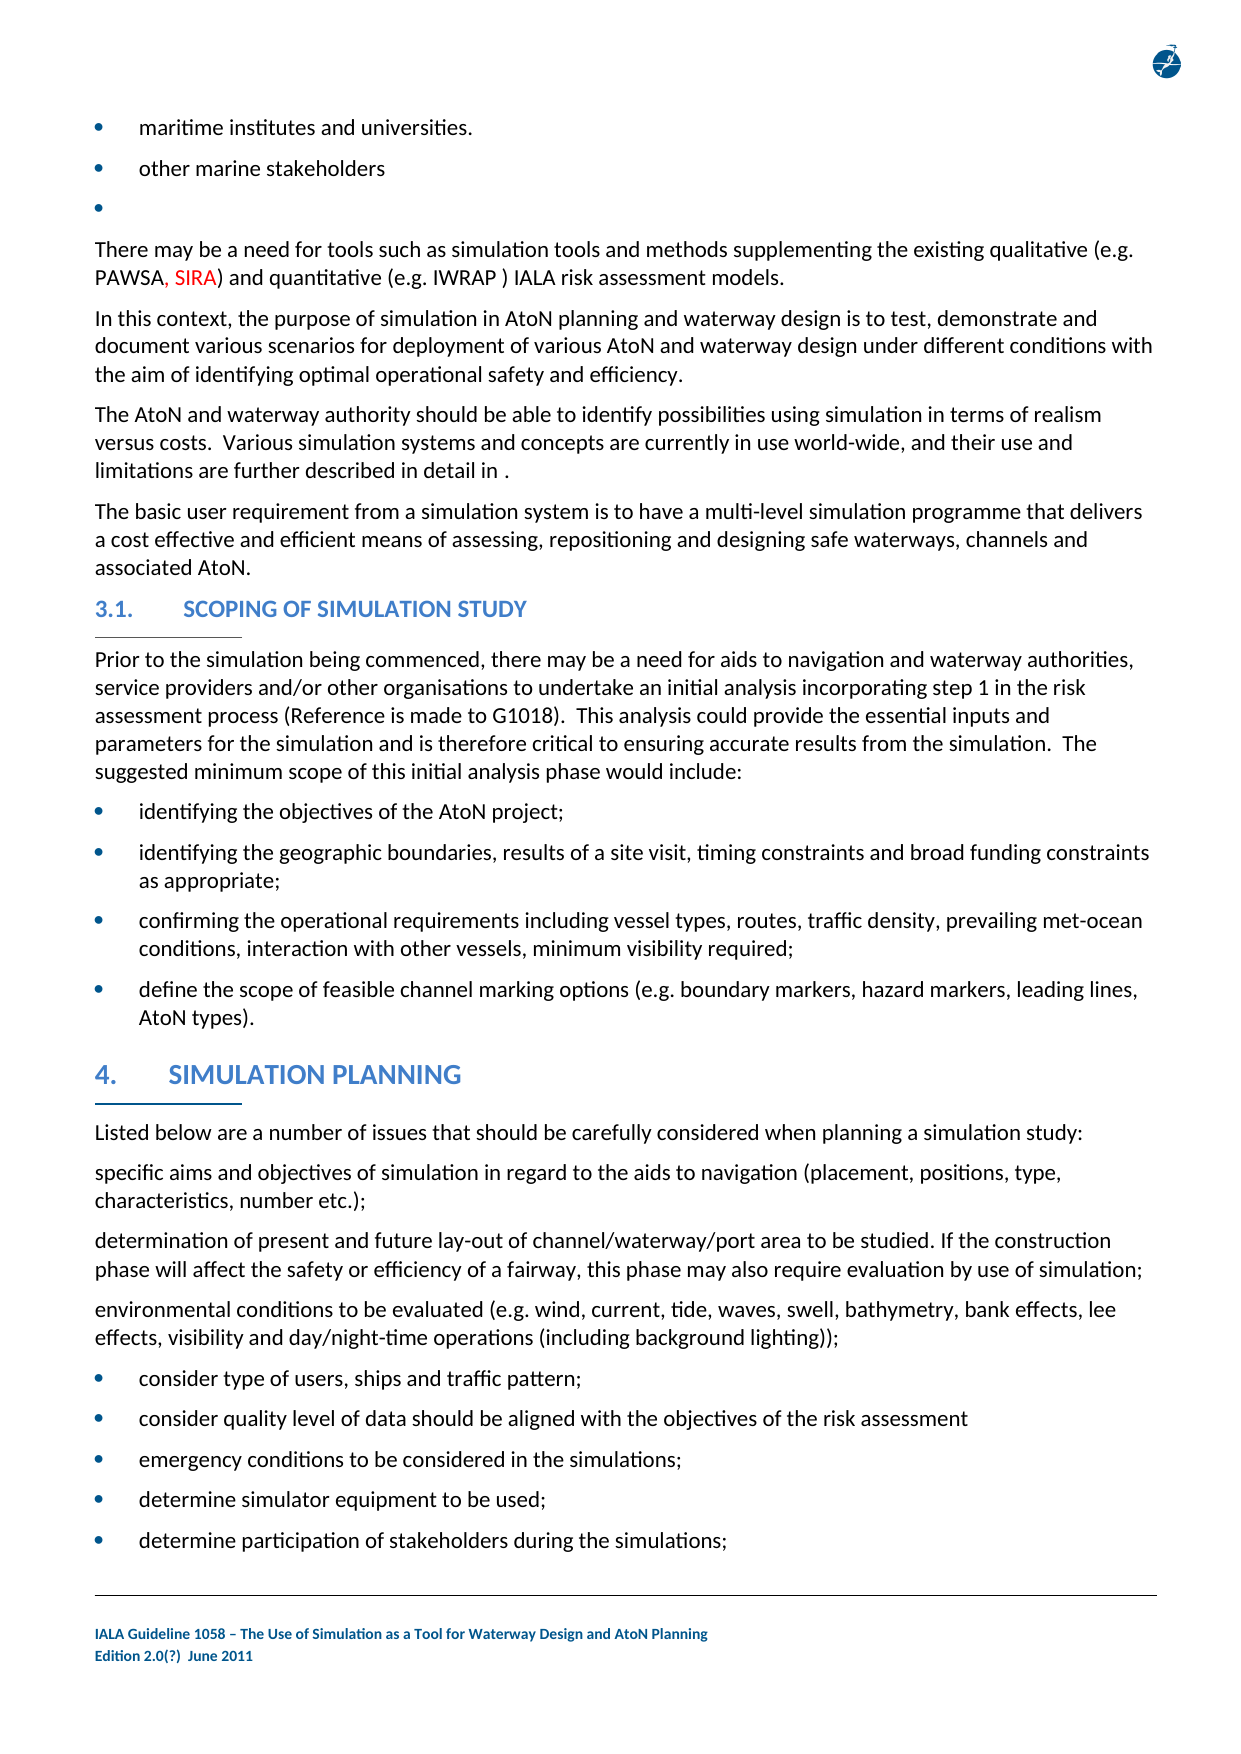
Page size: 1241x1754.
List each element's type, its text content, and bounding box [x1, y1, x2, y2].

text emergency conditions to be considered in the simulations; [94, 1445, 1157, 1473]
text specific aims and objectives of simulation in regard to the aids to navigation (placement, positions, type, characteristics, number etc.); [94, 1158, 1157, 1214]
text The basic user requirement from a simulation system is to have a multi-level simulation programme that delivers a cost effective and efficient means of assessing, repositioning and designing safe waterways, channels and associated AtoN. [94, 497, 1157, 581]
text consider quality level of data should be aligned with the objectives of the risk assessment [94, 1404, 1157, 1432]
text Listed below are a number of issues that should be carefully considered when planning a simulation study: [94, 1118, 1157, 1146]
text determination of present and future lay-out of channel/waterway/port area to be studied. If the construction phase will affect the safety or efficiency of a fairway, this phase may also require evaluation by use of simulation; [94, 1227, 1157, 1283]
text identifying the objectives of the AtoN project; [94, 797, 1157, 825]
text The AtoN and waterway authority should be able to identify possibilities using simulation in terms of realism versus costs. Various simulation systems and concepts are currently in use world-wide, and their use and limitations are further described in detail in ANNEX A. [94, 400, 1157, 484]
subtitle SIMULATION PLANNING [94, 1056, 1157, 1092]
text confirming the operational requirements including vessel types, routes, traffic density, prevailing met-ocean conditions, interaction with other vessels, minimum visibility required; [94, 906, 1157, 962]
picture [1121, 0, 1240, 113]
text In this context, the purpose of simulation in AtoN planning and waterway design is to test, demonstrate and document various scenarios for deployment of various AtoN and waterway design under different conditions with the aim of identifying optimal operational safety and efficiency. [94, 304, 1157, 388]
text maritime institutes and universities. [94, 113, 1157, 142]
text Prior to the simulation being commenced, there may be a need for aids to navigation and waterway authorities, service providers and/or other organisations to undertake an initial analysis incorporating step 1 in the risk assessment process (Reference is made to G1018). This analysis could provide the essential inputs and parameters for the simulation and is therefore critical to ensuring accurate results from the simulation. The suggested minimum scope of this initial analysis phase would include: [94, 645, 1157, 785]
subtitle Scoping of simulation study [94, 593, 1157, 624]
text There may be a need for tools such as simulation tools and methods supplementing the existing qualitative (e.g. PAWSA, SIRA) and quantitative (e.g. IWRAP ) IALA risk assessment models. [94, 235, 1157, 291]
text define the scope of feasible channel marking options (e.g. boundary markers, hazard markers, leading lines, AtoN types). [94, 975, 1157, 1031]
text environmental conditions to be evaluated (e.g. wind, current, tide, waves, swell, bathymetry, bank effects, lee effects, visibility and day/night-time operations (including background lighting)); [94, 1295, 1157, 1351]
text determine participation of stakeholders during the simulations; [94, 1526, 1157, 1554]
text other marine stakeholders [94, 154, 1157, 182]
text consider type of users, ships and traffic pattern; [94, 1364, 1157, 1392]
text identifying the geographic boundaries, results of a site visit, timing constraints and broad funding constraints as appropriate; [94, 838, 1157, 894]
text determine simulator equipment to be used; [94, 1485, 1157, 1513]
